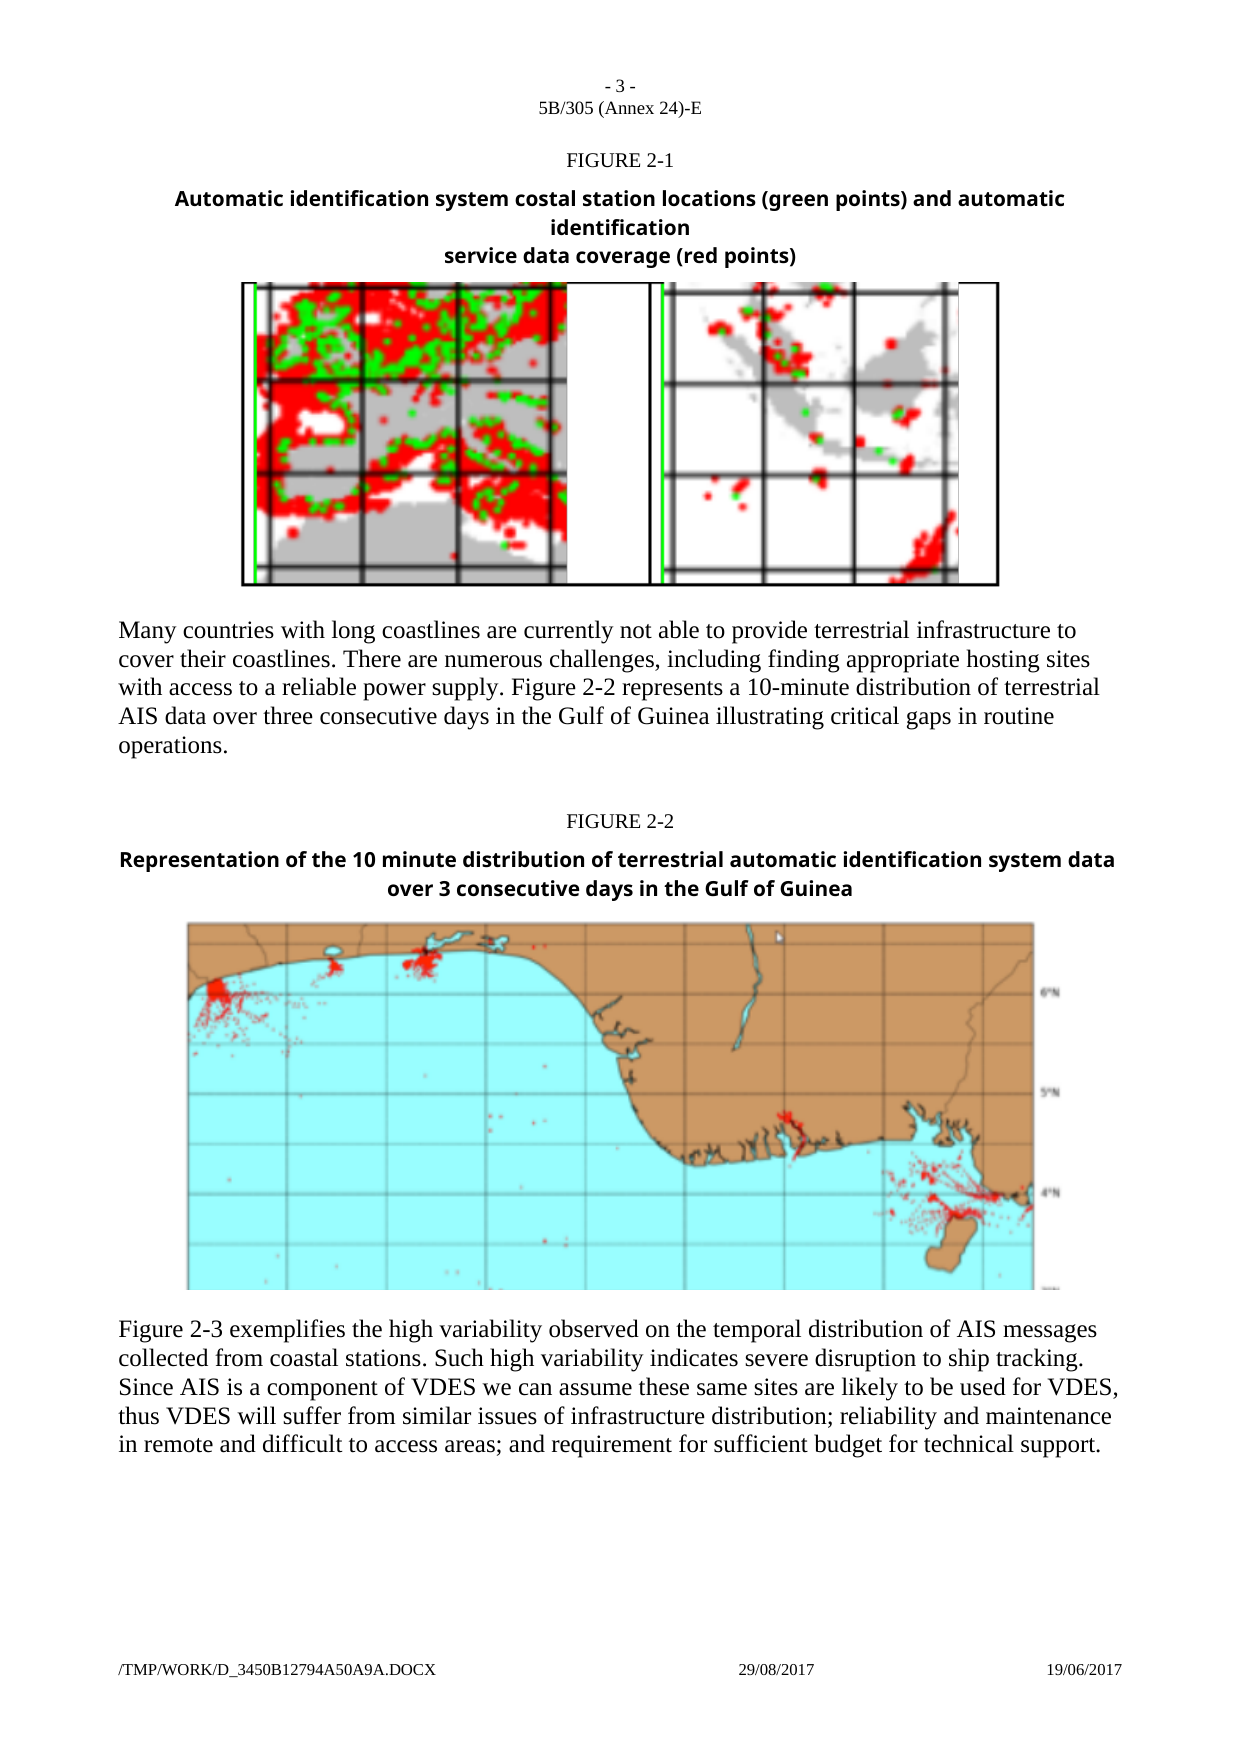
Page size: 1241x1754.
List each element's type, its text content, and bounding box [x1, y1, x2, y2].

text Figure 2-3 exemplifies the high variability observed on the temporal distribution of AIS messages collected from coastal stations. Such high variability indicates severe disruption to ship tracking. Since AIS is a component of VDES we can assume these same sites are likely to be used for VDES, thus VDES will suffer from similar issues of infrastructure distribution; reliability and maintenance in remote and difficult to access areas; and requirement for sufficient budget for technical support. [118, 1314, 1122, 1458]
title Automatic identification system costal station locations (green points) and automatic identification service data coverage (red points) [118, 184, 1122, 269]
title Representation of the 10 minute distribution of terrestrial automatic identification system data over 3 consecutive days in the Gulf of Guinea [118, 845, 1122, 902]
text Figure 2-1 [118, 148, 1122, 172]
text Many countries with long coastlines are currently not able to provide terrestrial infrastructure to cover their coastlines. There are numerous challenges, including finding appropriate hosting sites with access to a reliable power supply. Figure 2-2 represents a 10-minute distribution of terrestrial AIS data over three consecutive days in the Gulf of Guinea illustrating critical gaps in routine operations. [118, 615, 1122, 759]
text Figure 2-2 [118, 809, 1122, 833]
